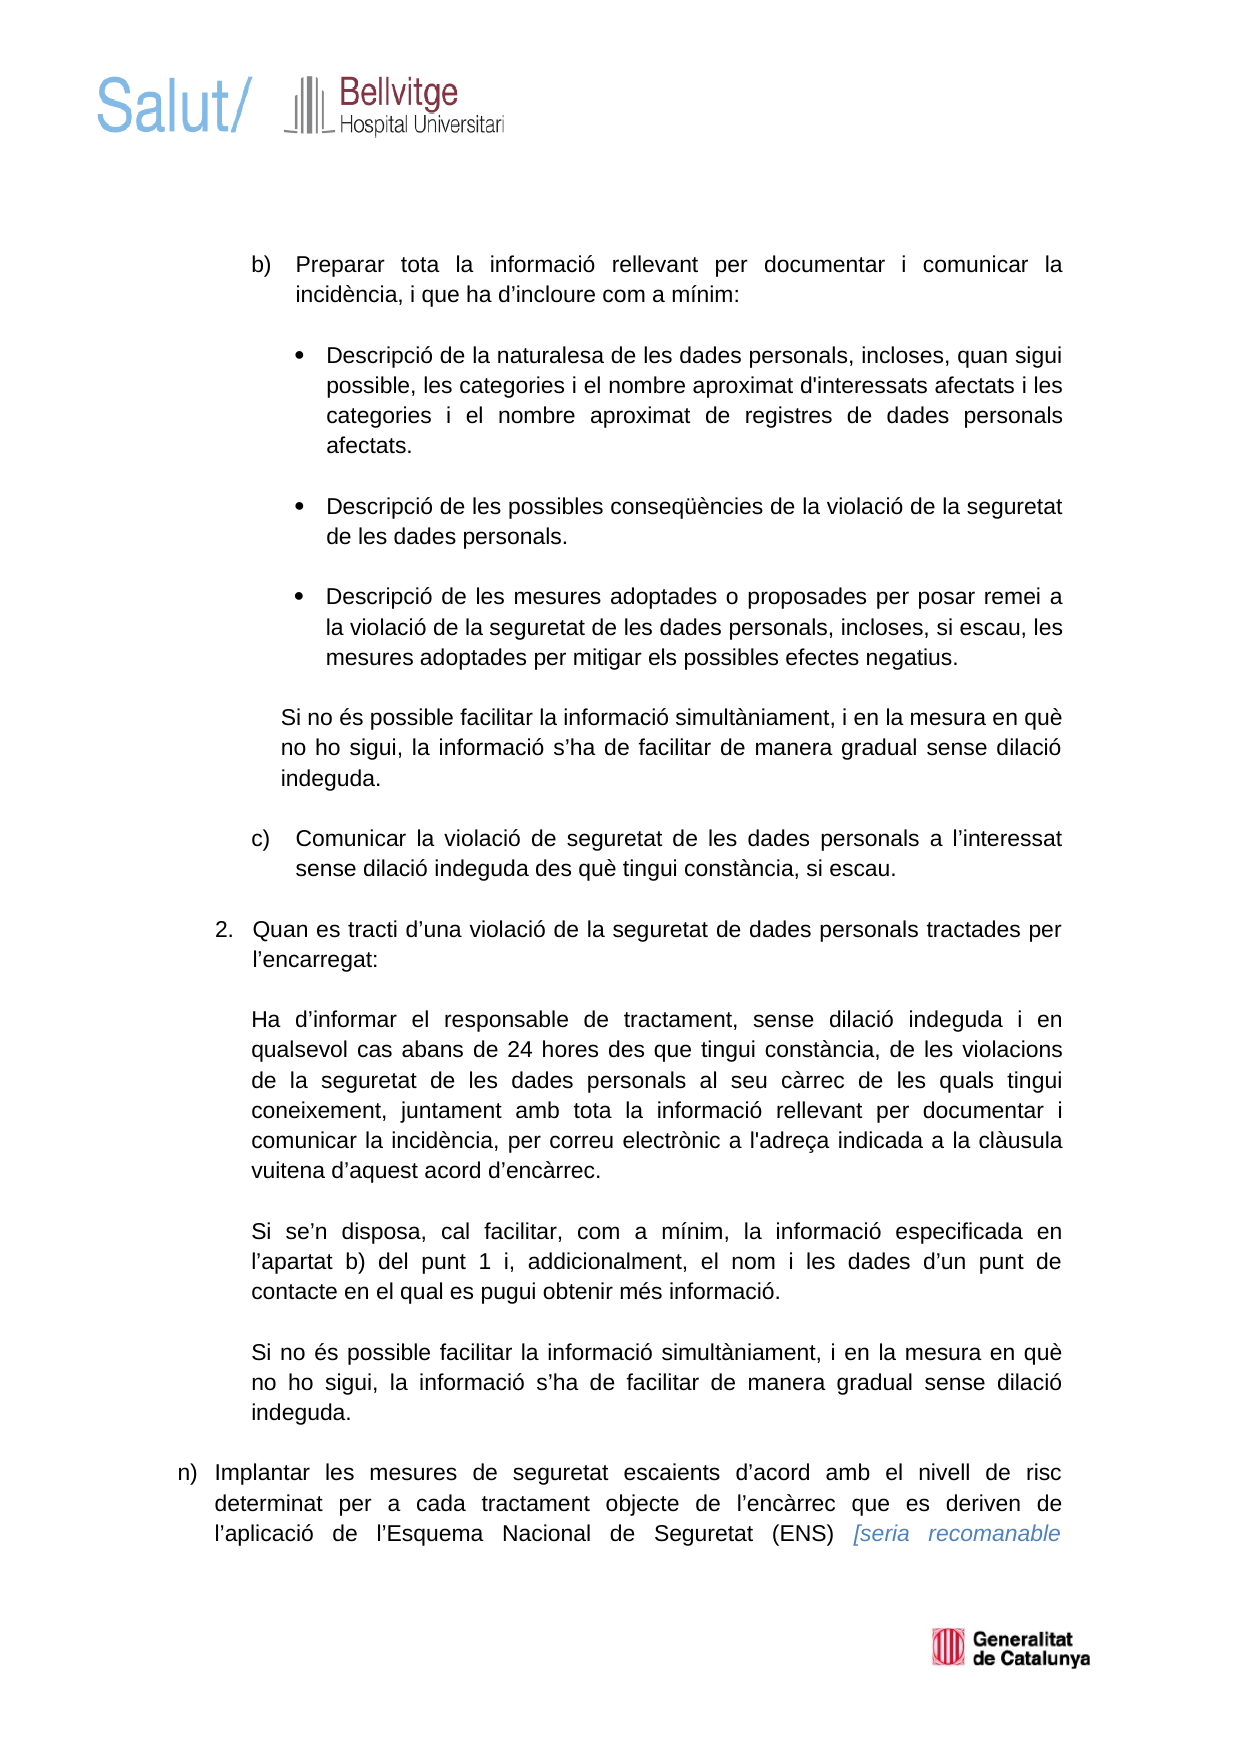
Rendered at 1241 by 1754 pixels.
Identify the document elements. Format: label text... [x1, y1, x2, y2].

picture [97, 76, 504, 138]
list Si se’n disposa, cal facilitar, com a mínim, la informació especificada en l’apartat b) del punt 1 i, addicionalment, el nom i les dades d’un punt de contacte en el qual es pugui obtenir més informació. [251, 1218, 1063, 1304]
list Quan es tracti d’una violació de la seguretat de dades personals tractades per l’encarregat: [215, 916, 1063, 972]
list Descripció de les mesures adoptades o proposades per posar remei a la violació de la seguretat de les dades personals, incloses, si escau, les mesures adoptades per mitigar els possibles efectes negatius. [295, 583, 1063, 670]
list Ha d’informar el responsable de tractament, sense dilació indeguda i en qualsevol cas abans de 24 hores des que tingui constància, de les violacions de la seguretat de les dades personals al seu càrrec de les quals tingui coneixement, juntament amb tota la informació rellevant per documentar i comunicar la incidència, per correu electrònic a l'adreça indicada a la clàusula vuitena d’aquest acord d’encàrrec. [251, 1006, 1063, 1184]
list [177, 1459, 1063, 1546]
list Descripció de la naturalesa de les dades personals, incloses, quan sigui possible, les categories i el nombre aproximat d'interessats afectats i les categories i el nombre aproximat de registres de dades personals afectats. [295, 342, 1063, 459]
text Si no és possible facilitar la informació simultàniament, i en la mesura en què no ho sigui, la informació s’ha de facilitar de manera gradual sense dilació indeguda. [281, 704, 1063, 791]
list Si no és possible facilitar la informació simultàniament, i en la mesura en què no ho sigui, la informació s’ha de facilitar de manera gradual sense dilació indeguda. [251, 1338, 1063, 1425]
list Preparar tota la informació rellevant per documentar i comunicar la incidència, i que ha d’incloure com a mínim: [251, 251, 1063, 308]
list Descripció de les possibles conseqüències de la violació de la seguretat de les dades personals. [295, 493, 1063, 549]
list Comunicar la violació de seguretat de les dades personals a l’interessat sense dilació indeguda des què tingui constància, si escau. [251, 825, 1063, 882]
picture [893, 1621, 1129, 1674]
